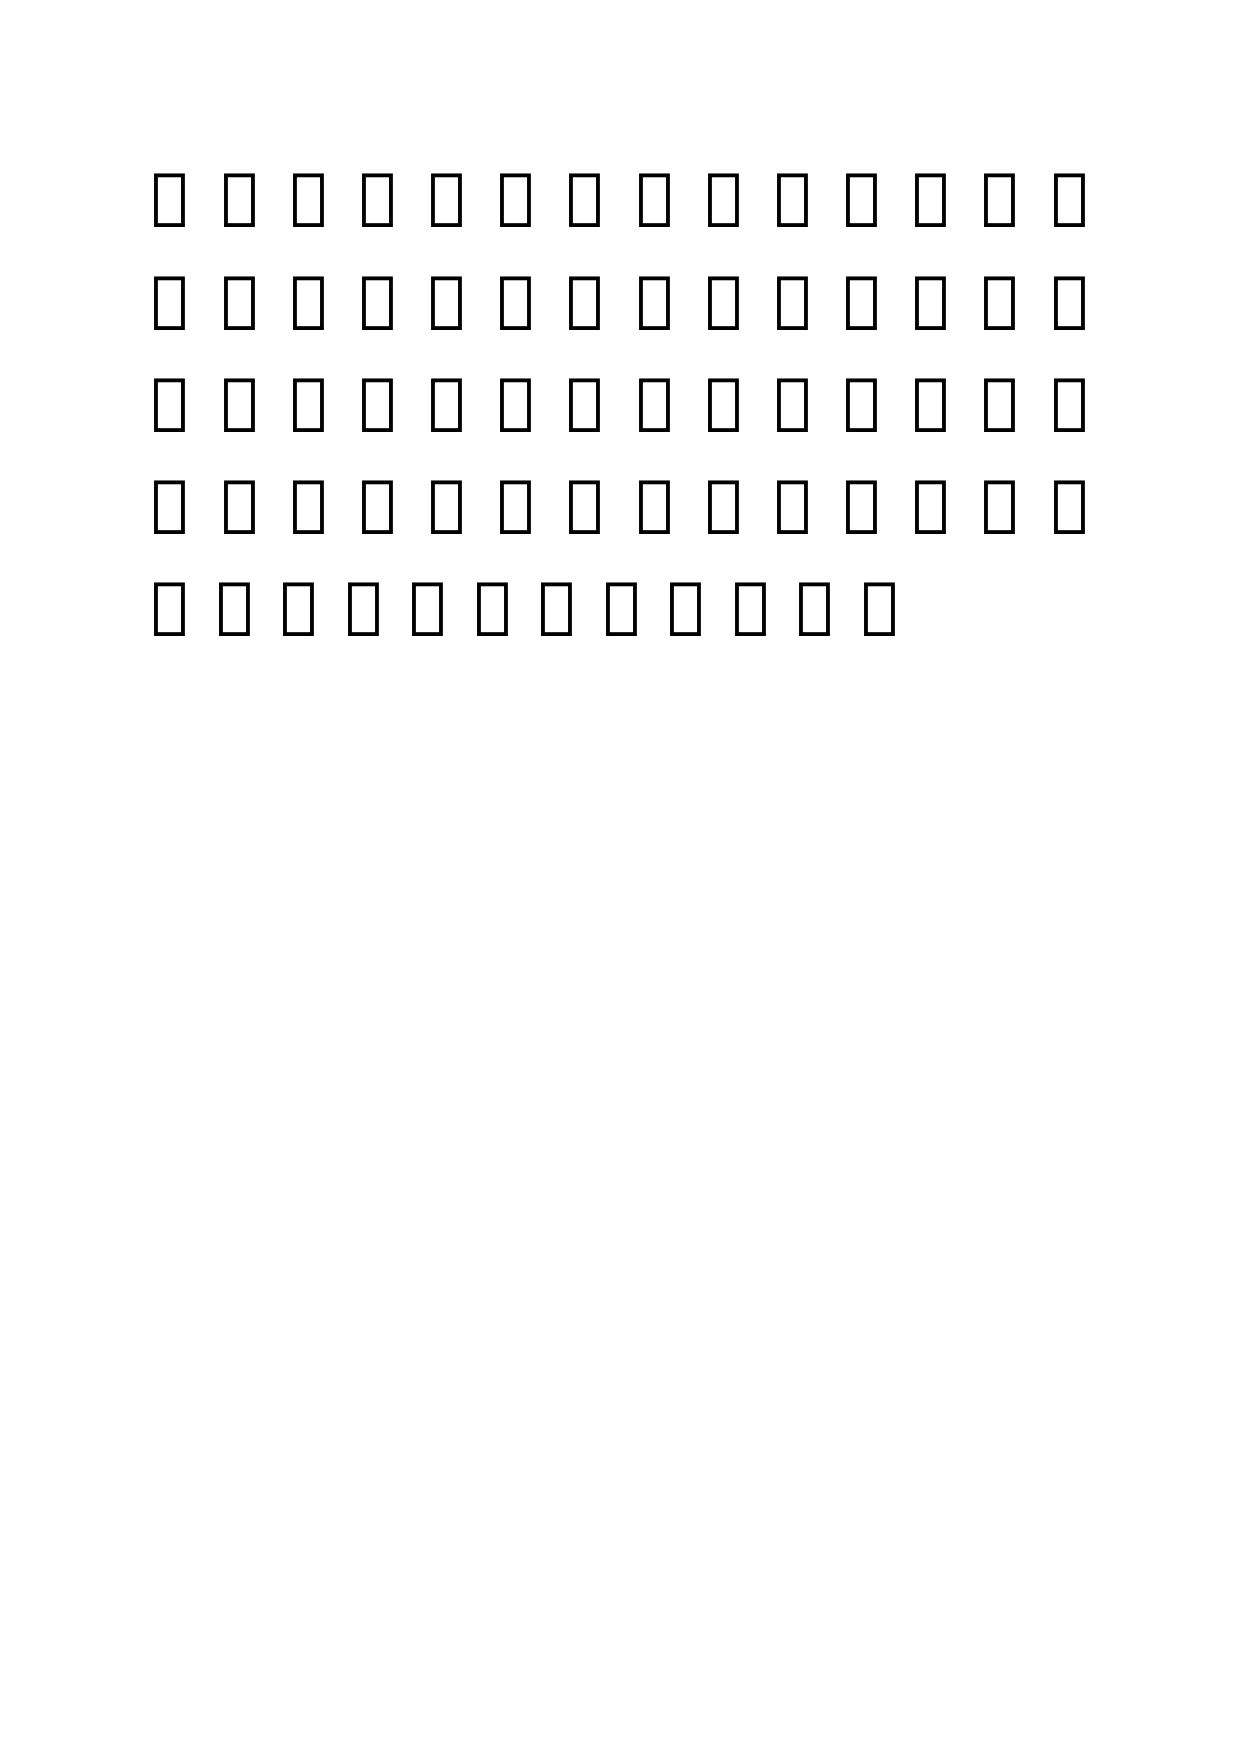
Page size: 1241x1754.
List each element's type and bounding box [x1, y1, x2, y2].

text [148, 148, 1092, 659]
